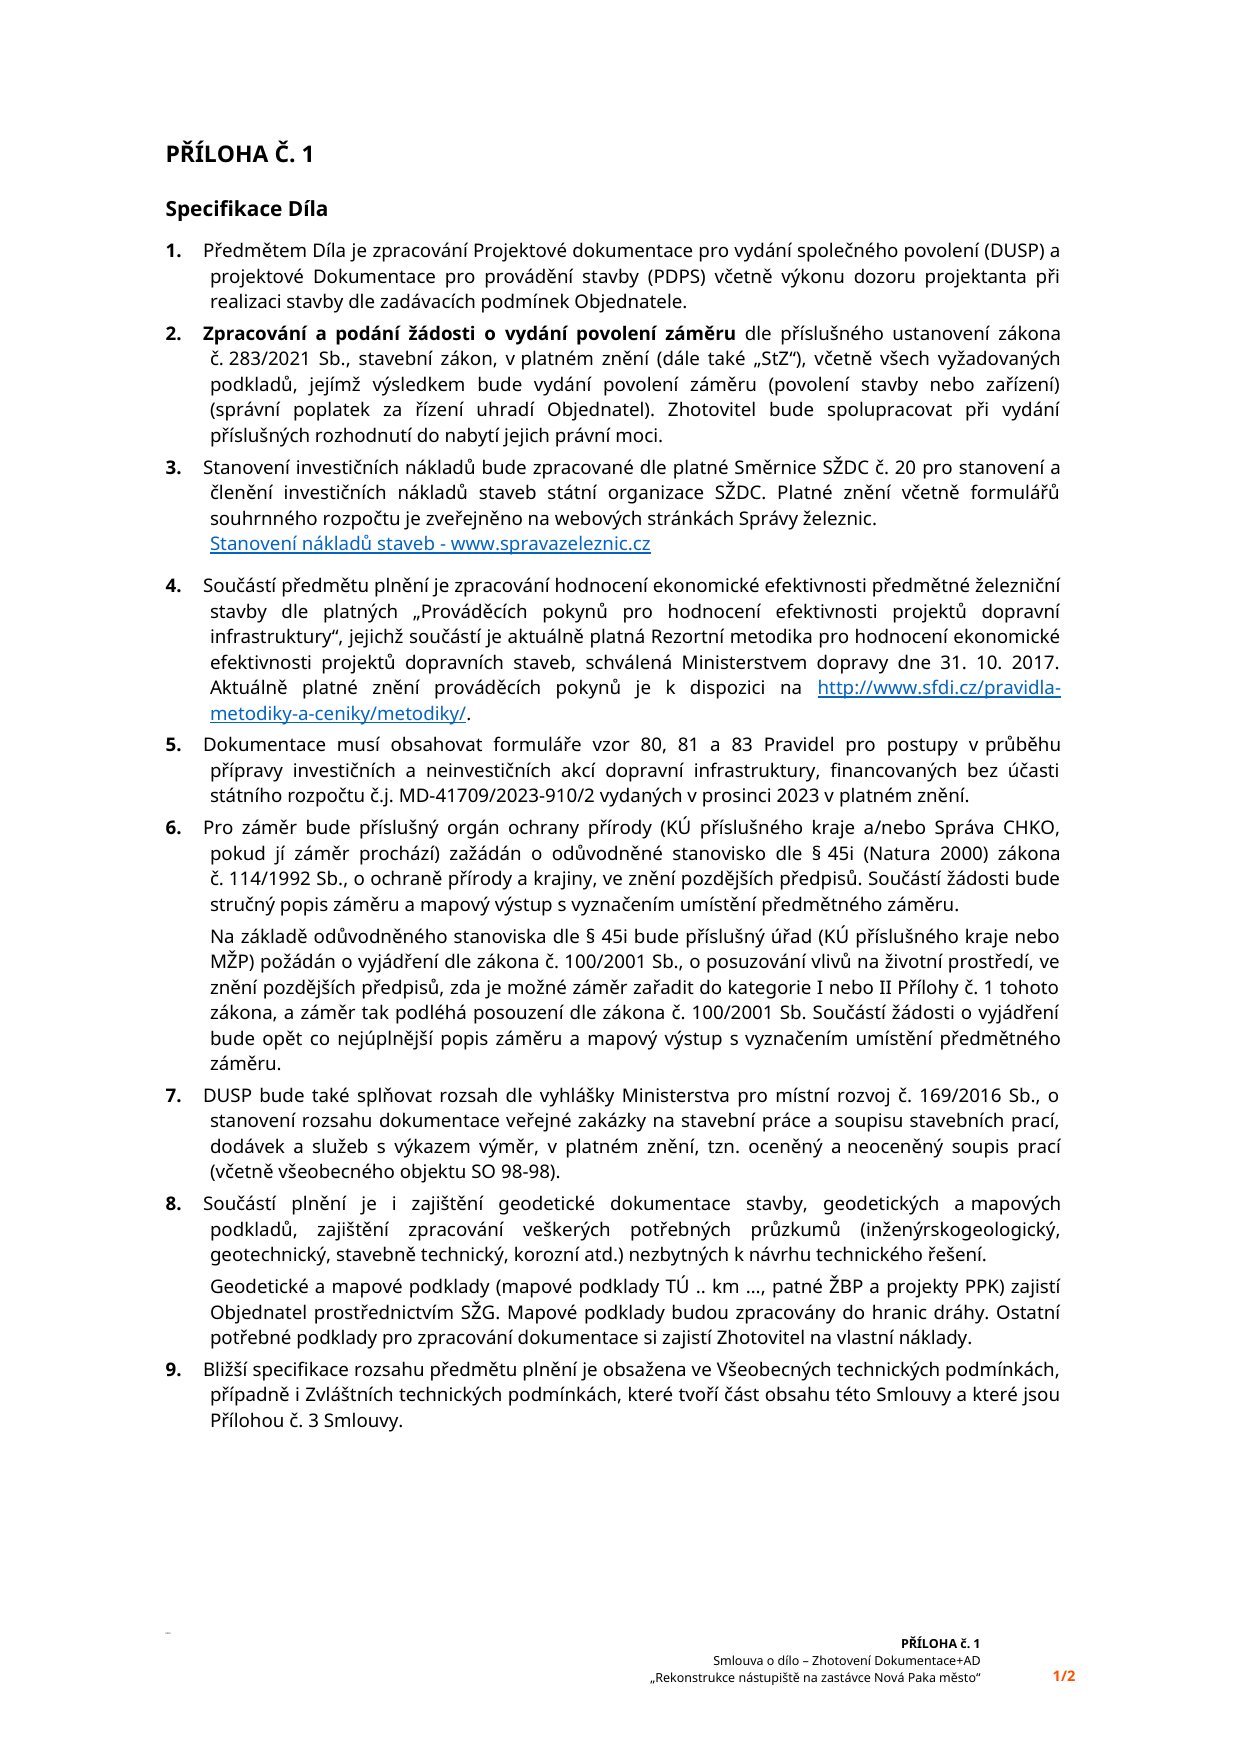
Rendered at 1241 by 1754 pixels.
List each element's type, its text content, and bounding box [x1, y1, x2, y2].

list Předmětem Díla je zpracování Projektové dokumentace pro vydání společného povolení (DUSP) a projektové Dokumentace pro provádění stavby (PDPS) včetně výkonu dozoru projektanta při realizaci stavby dle zadávacích podmínek Objednatele. [165, 237, 1061, 314]
list Bližší specifikace rozsahu předmětu plnění je obsažena ve Všeobecných technických podmínkách, případně i Zvláštních technických podmínkách, které tvoří část obsahu této Smlouvy a které jsou Přílohou č. 3 Smlouvy. [165, 1356, 1061, 1433]
list Dokumentace musí obsahovat formuláře vzor 80, 81 a 83 Pravidel pro postupy v průběhu přípravy investičních a neinvestičních akcí dopravní infrastruktury, financovaných bez účasti státního rozpočtu č.j. MD-41709/2023-910/2 vydaných v prosinci 2023 v platném znění. [165, 732, 1061, 808]
list Pro záměr bude příslušný orgán ochrany přírody (KÚ příslušného kraje a/nebo Správa CHKO, pokud jí záměr prochází) zažádán o odůvodněné stanovisko dle § 45i (Natura 2000) zákona č. 114/1992 Sb., o ochraně přírody a krajiny, ve znění pozdějších předpisů. Součástí žádosti bude stručný popis záměru a mapový výstup s vyznačením umístění předmětného záměru. [165, 814, 1061, 917]
text Specifikace Díla [165, 194, 1075, 222]
text Geodetické a mapové podklady (mapové podklady TÚ .. km …, patné ŽBP a projekty PPK) zajistí Objednatel prostřednictvím SŽG. Mapové podklady budou zpracovány do hranic dráhy. Ostatní potřebné podklady pro zpracování dokumentace si zajistí Zhotovitel na vlastní náklady. [210, 1273, 1061, 1350]
text Příloha č. 1 [165, 138, 1075, 170]
list Zpracování a podání žádosti o vydání povolení záměru dle příslušného ustanovení zákona č. 283/2021 Sb., stavební zákon, v platném znění (dále také „StZ“), včetně všech vyžadovaných podkladů, jejímž výsledkem bude vydání povolení záměru (povolení stavby nebo zařízení) (správní poplatek za řízení uhradí Objednatel). Zhotovitel bude spolupracovat při vydání příslušných rozhodnutí do nabytí jejich právní moci. [165, 320, 1061, 448]
list DUSP bude také splňovat rozsah dle vyhlášky Ministerstva pro místní rozvoj č. 169/2016 Sb., o stanovení rozsahu dokumentace veřejné zakázky na stavební práce a soupisu stavebních prací, dodávek a služeb s výkazem výměr, v platném znění, tzn. oceněný a neoceněný soupis prací (včetně všeobecného objektu SO 98-98). [165, 1082, 1061, 1184]
text Stanovení nákladů staveb - www.spravazeleznic.cz [165, 531, 1075, 556]
list Stanovení investičních nákladů bude zpracované dle platné Směrnice SŽDC č. 20 pro stanovení a členění investičních nákladů staveb státní organizace SŽDC. Platné znění včetně formulářů souhrnného rozpočtu je zveřejněno na webových stránkách Správy železnic. [165, 454, 1061, 531]
text Na základě odůvodněného stanoviska dle § 45i bude příslušný úřad (KÚ příslušného kraje nebo MŽP) požádán o vyjádření dle zákona č. 100/2001 Sb., o posuzování vlivů na životní prostředí, ve znění pozdějších předpisů, zda je možné záměr zařadit do kategorie I nebo II Přílohy č. 1 tohoto zákona, a záměr tak podléhá posouzení dle zákona č. 100/2001 Sb. Součástí žádosti o vyjádření bude opět co nejúplnější popis záměru a mapový výstup s vyznačením umístění předmětného záměru. [210, 923, 1061, 1076]
list Součástí předmětu plnění je zpracování hodnocení ekonomické efektivnosti předmětné železniční stavby dle platných „Prováděcích pokynů pro hodnocení efektivnosti projektů dopravní infrastruktury“, jejichž součástí je aktuálně platná Rezortní metodika pro hodnocení ekonomické efektivnosti projektů dopravních staveb, schválená Ministerstvem dopravy dne 31. 10. 2017. Aktuálně platné znění prováděcích pokynů je k dispozici na http://www.sfdi.cz/pravidla-metodiky-a-ceniky/metodiky/. [165, 572, 1061, 726]
list Součástí plnění je i zajištění geodetické dokumentace stavby, geodetických a mapových podkladů, zajištění zpracování veškerých potřebných průzkumů (inženýrskogeologický, geotechnický, stavebně technický, korozní atd.) nezbytných k návrhu technického řešení. [165, 1191, 1061, 1267]
